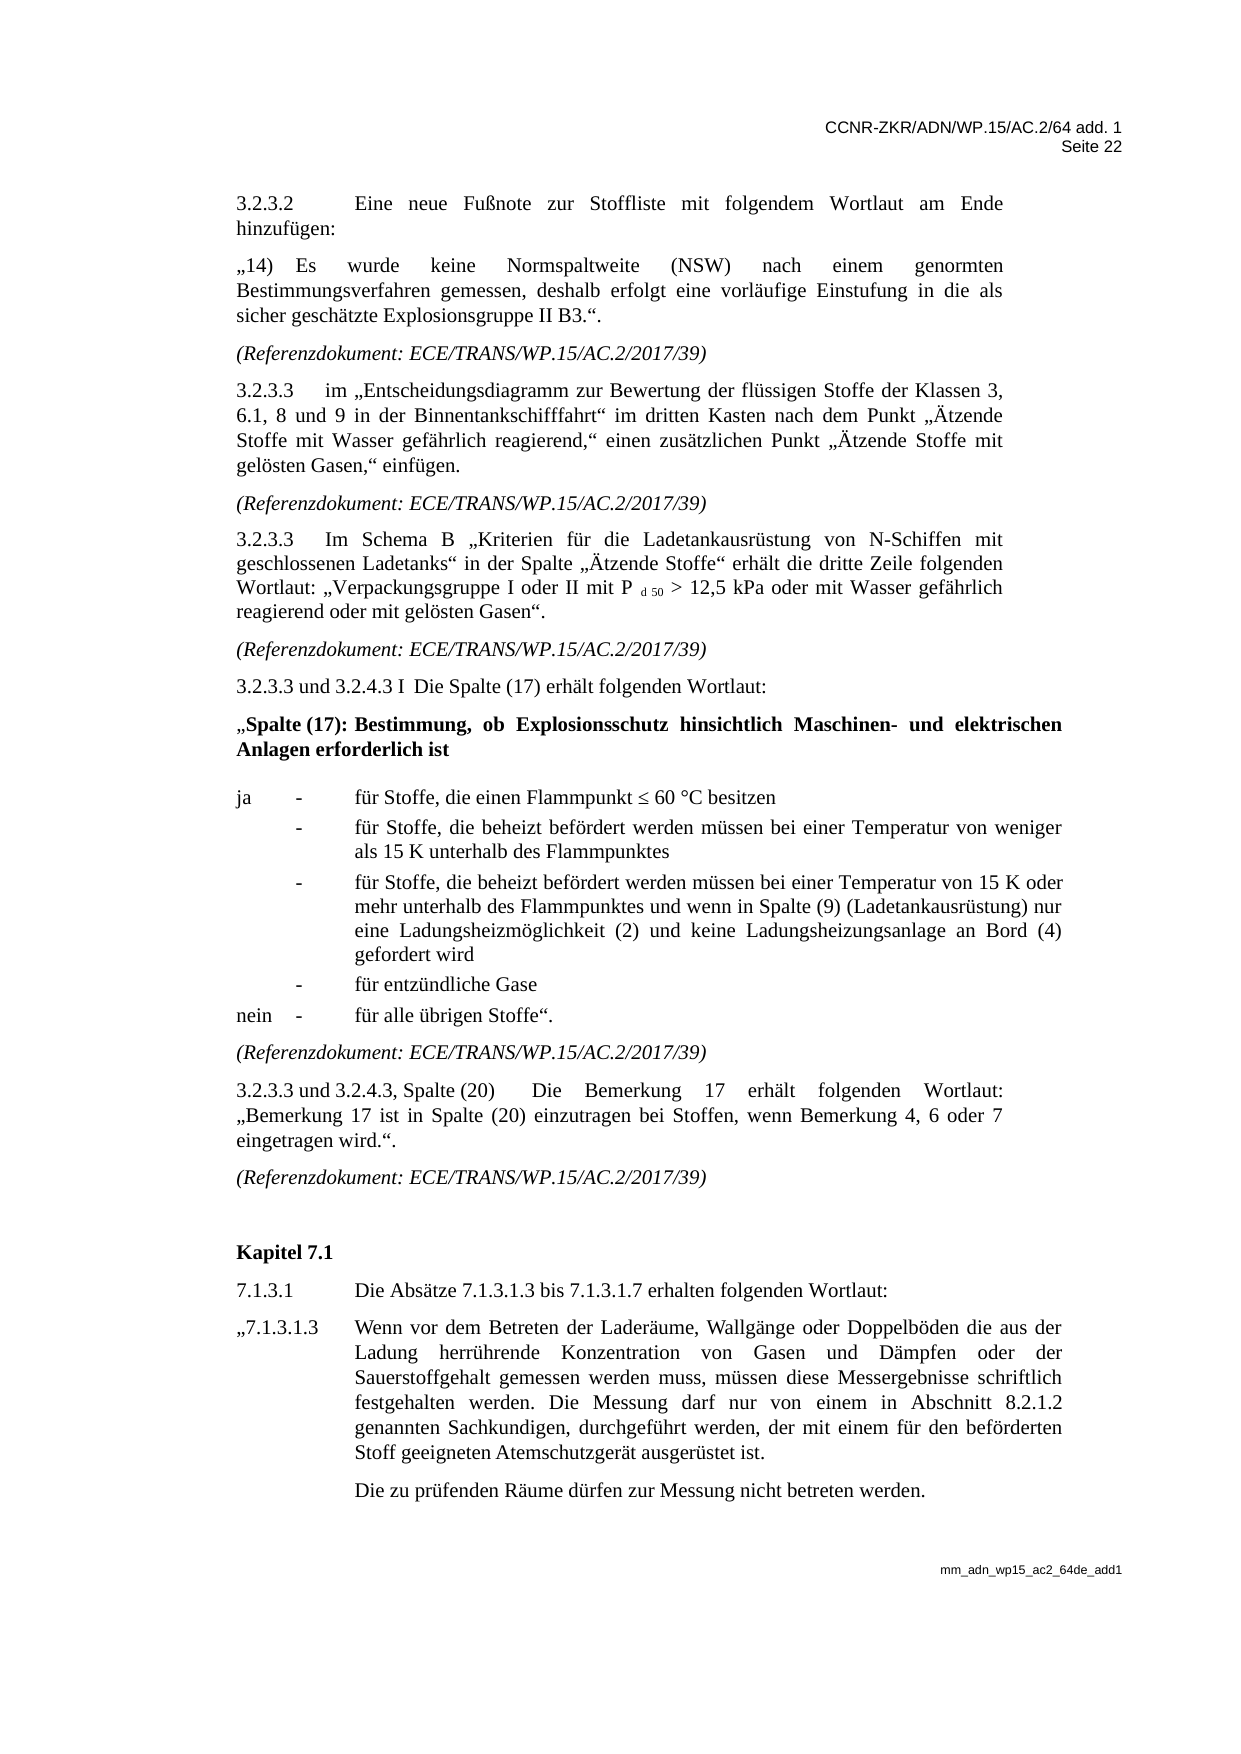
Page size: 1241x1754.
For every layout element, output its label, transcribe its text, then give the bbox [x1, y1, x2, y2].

text (Referenzdokument: ECE/TRANS/WP.15/AC.2/2017/39) [236, 490, 1004, 515]
text - für Stoffe, die beheizt befördert werden müssen bei einer Temperatur von weniger als 15 K unterhalb des Flammpunktes [295, 815, 1063, 863]
text nein - für alle übrigen Stoffe“. [236, 1002, 1063, 1027]
text 3.2.3.3 und 3.2.4.3, Spalte (20) Die Bemerkung 17 erhält folgenden Wortlaut: „Bemerkung 17 ist in Spalte (20) einzutragen bei Stoffen, wenn Bemerkung 4, 6 oder 7 eingetragen wird.“. [236, 1077, 1004, 1152]
text 7.1.3.1 Die Absätze 7.1.3.1.3 bis 7.1.3.1.7 erhalten folgenden Wortlaut: [236, 1277, 1004, 1302]
text 3.2.3.2 Eine neue Fußnote zur Stoffliste mit folgendem Wortlaut am Ende hinzufügen: [236, 190, 1004, 240]
text - für entzündliche Gase [236, 972, 1063, 996]
text (Referenzdokument: ECE/TRANS/WP.15/AC.2/2017/39) [236, 636, 1004, 661]
text 3.2.3.3 Im Schema B „Kriterien für die Ladetankausrüstung von N-Schiffen mit geschlossenen Ladetanks“ in der Spalte „Ätzende Stoffe“ erhält die dritte Zeile folgenden Wortlaut: „Verpackungsgruppe I oder II mit P d 50 > 12,5 kPa oder mit Wasser gefährlich reagierend oder mit gelösten Gasen“. [236, 527, 1004, 623]
text 3.2.3.3 im „Entscheidungsdiagramm zur Bewertung der flüssigen Stoffe der Klassen 3, 6.1, 8 und 9 in der Binnentankschifffahrt“ im dritten Kasten nach dem Punkt „Ätzende Stoffe mit Wasser gefährlich reagierend,“ einen zusätzlichen Punkt „Ätzende Stoffe mit gelösten Gasen,“ einfügen. [236, 377, 1004, 477]
text „14) Es wurde keine Normspaltweite (NSW) nach einem genormten Bestimmungsverfahren gemessen, deshalb erfolgt eine vorläufige Einstufung in die als sicher geschätzte Explosionsgruppe II B3.“. [236, 252, 1004, 327]
text (Referenzdokument: ECE/TRANS/WP.15/AC.2/2017/39) [236, 340, 1004, 365]
text Die zu prüfenden Räume dürfen zur Messung nicht betreten werden. [354, 1477, 1063, 1502]
text „7.1.3.1.3 Wenn vor dem Betreten der Laderäume, Wallgänge oder Doppelböden die aus der Ladung herrührende Konzentration von Gasen und Dämpfen oder der Sauerstoffgehalt gemessen werden muss, müssen diese Messergebnisse schriftlich festgehalten werden. Die Messung darf nur von einem in Abschnitt 8.2.1.2 genannten Sachkundigen, durchgeführt werden, der mit einem für den beförderten Stoff geeigneten Atemschutzgerät ausgerüstet ist. [236, 1314, 1063, 1464]
text Kapitel 7.1 [118, 1239, 1004, 1264]
text 3.2.3.3 und 3.2.4.3 I Die Spalte (17) erhält folgenden Wortlaut: [236, 673, 1004, 698]
text - für Stoffe, die beheizt befördert werden müssen bei einer Temperatur von 15 K oder mehr unterhalb des Flammpunktes und wenn in Spalte (9) (Ladetankausrüstung) nur eine Ladungsheizmöglichkeit (2) und keine Ladungsheizungsanlage an Bord (4) gefordert wird [295, 870, 1063, 966]
text ja - für Stoffe, die einen Flammpunkt ≤ 60 °C besitzen [236, 785, 1063, 809]
text „Spalte (17): Bestimmung, ob Explosionsschutz hinsichtlich Maschinen- und elektrischen Anlagen erforderlich ist [236, 711, 1063, 761]
text (Referenzdokument: ECE/TRANS/WP.15/AC.2/2017/39) [236, 1164, 1004, 1189]
text (Referenzdokument: ECE/TRANS/WP.15/AC.2/2017/39) [236, 1039, 1004, 1064]
